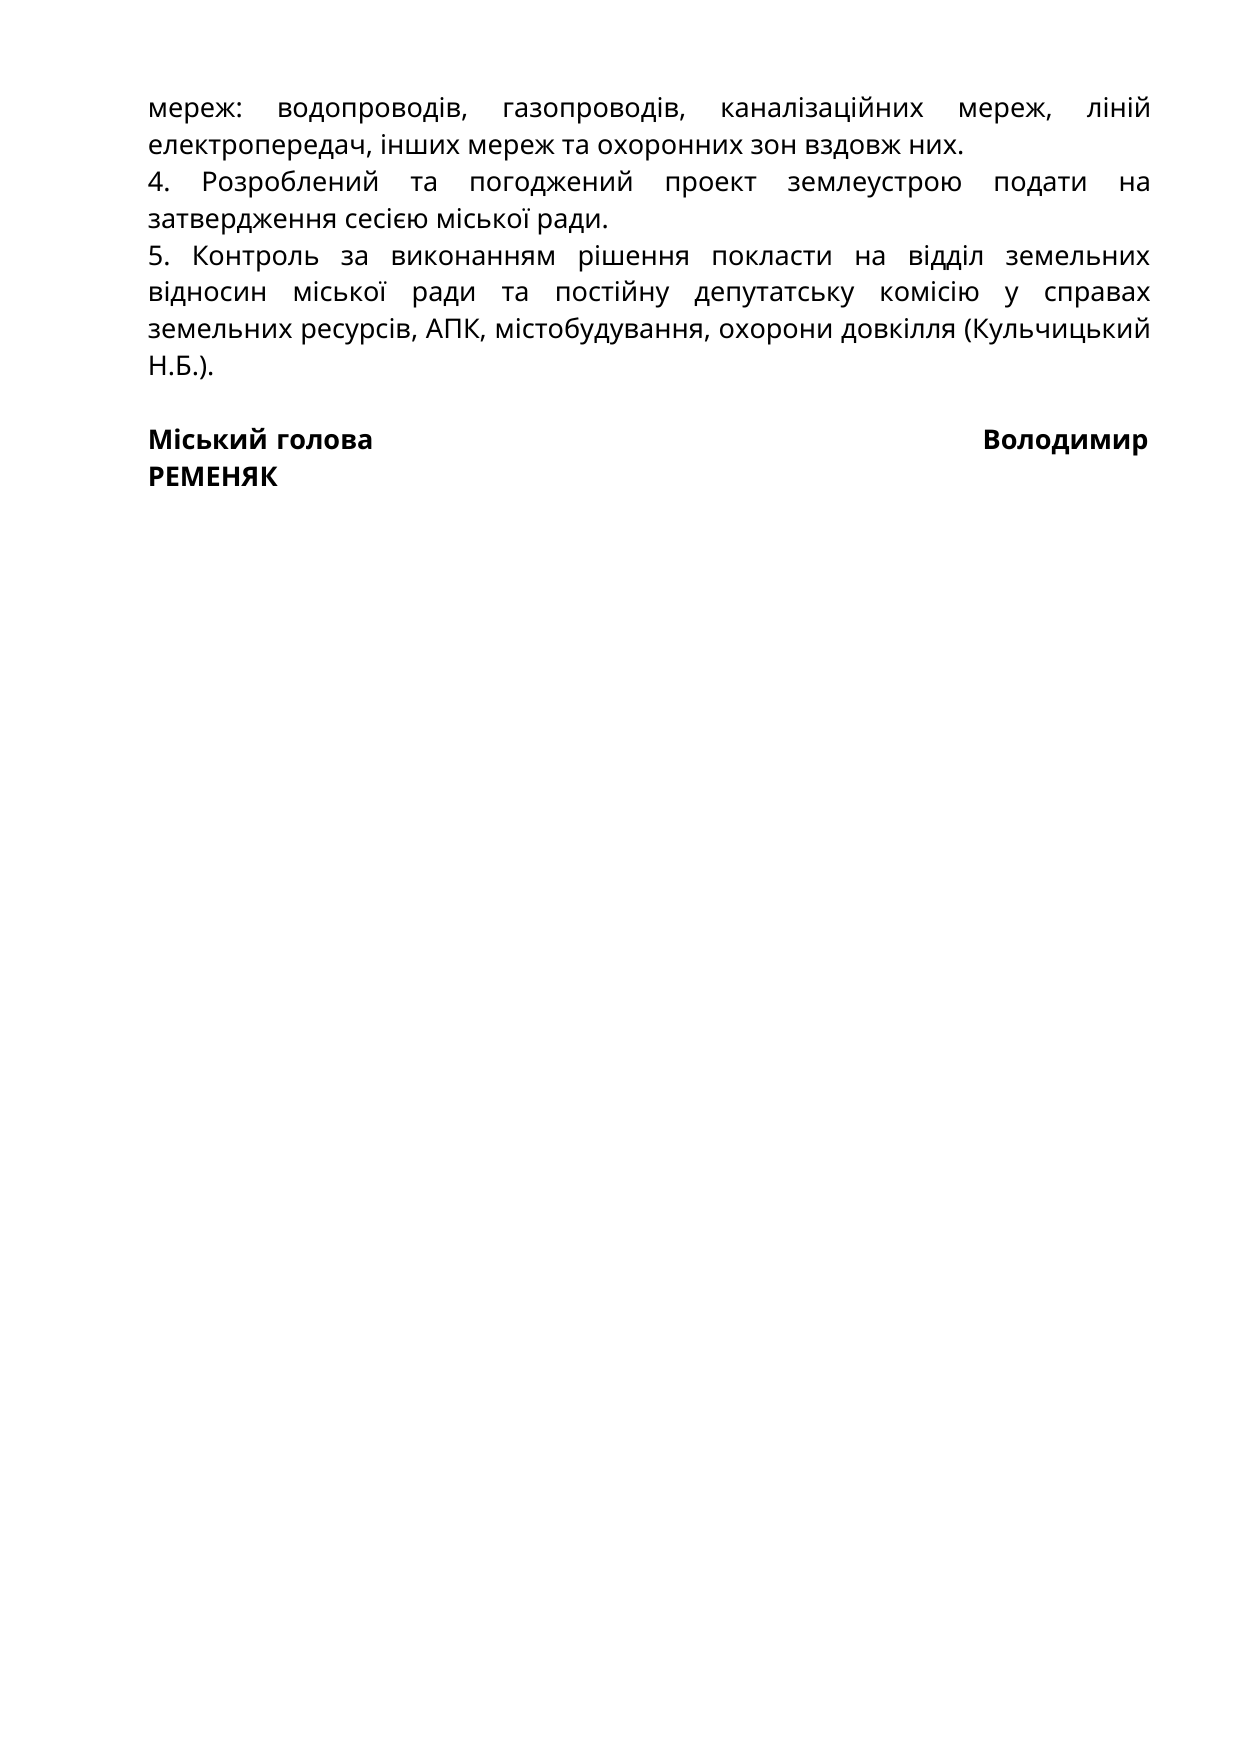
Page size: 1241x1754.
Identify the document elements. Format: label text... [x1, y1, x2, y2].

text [148, 88, 1152, 162]
text 4. Розроблений та погоджений проект землеустрою подати на затвердження сесією міської ради. [148, 162, 1152, 236]
text Міський голова Володимир РЕМЕНЯК [148, 420, 1152, 494]
text 5. Контроль за виконанням рішення покласти на відділ земельних відносин міської ради та постійну депутатську комісію у справах земельних ресурсів, АПК, містобудування, охорони довкілля (Кульчицький Н.Б.). [148, 236, 1152, 383]
